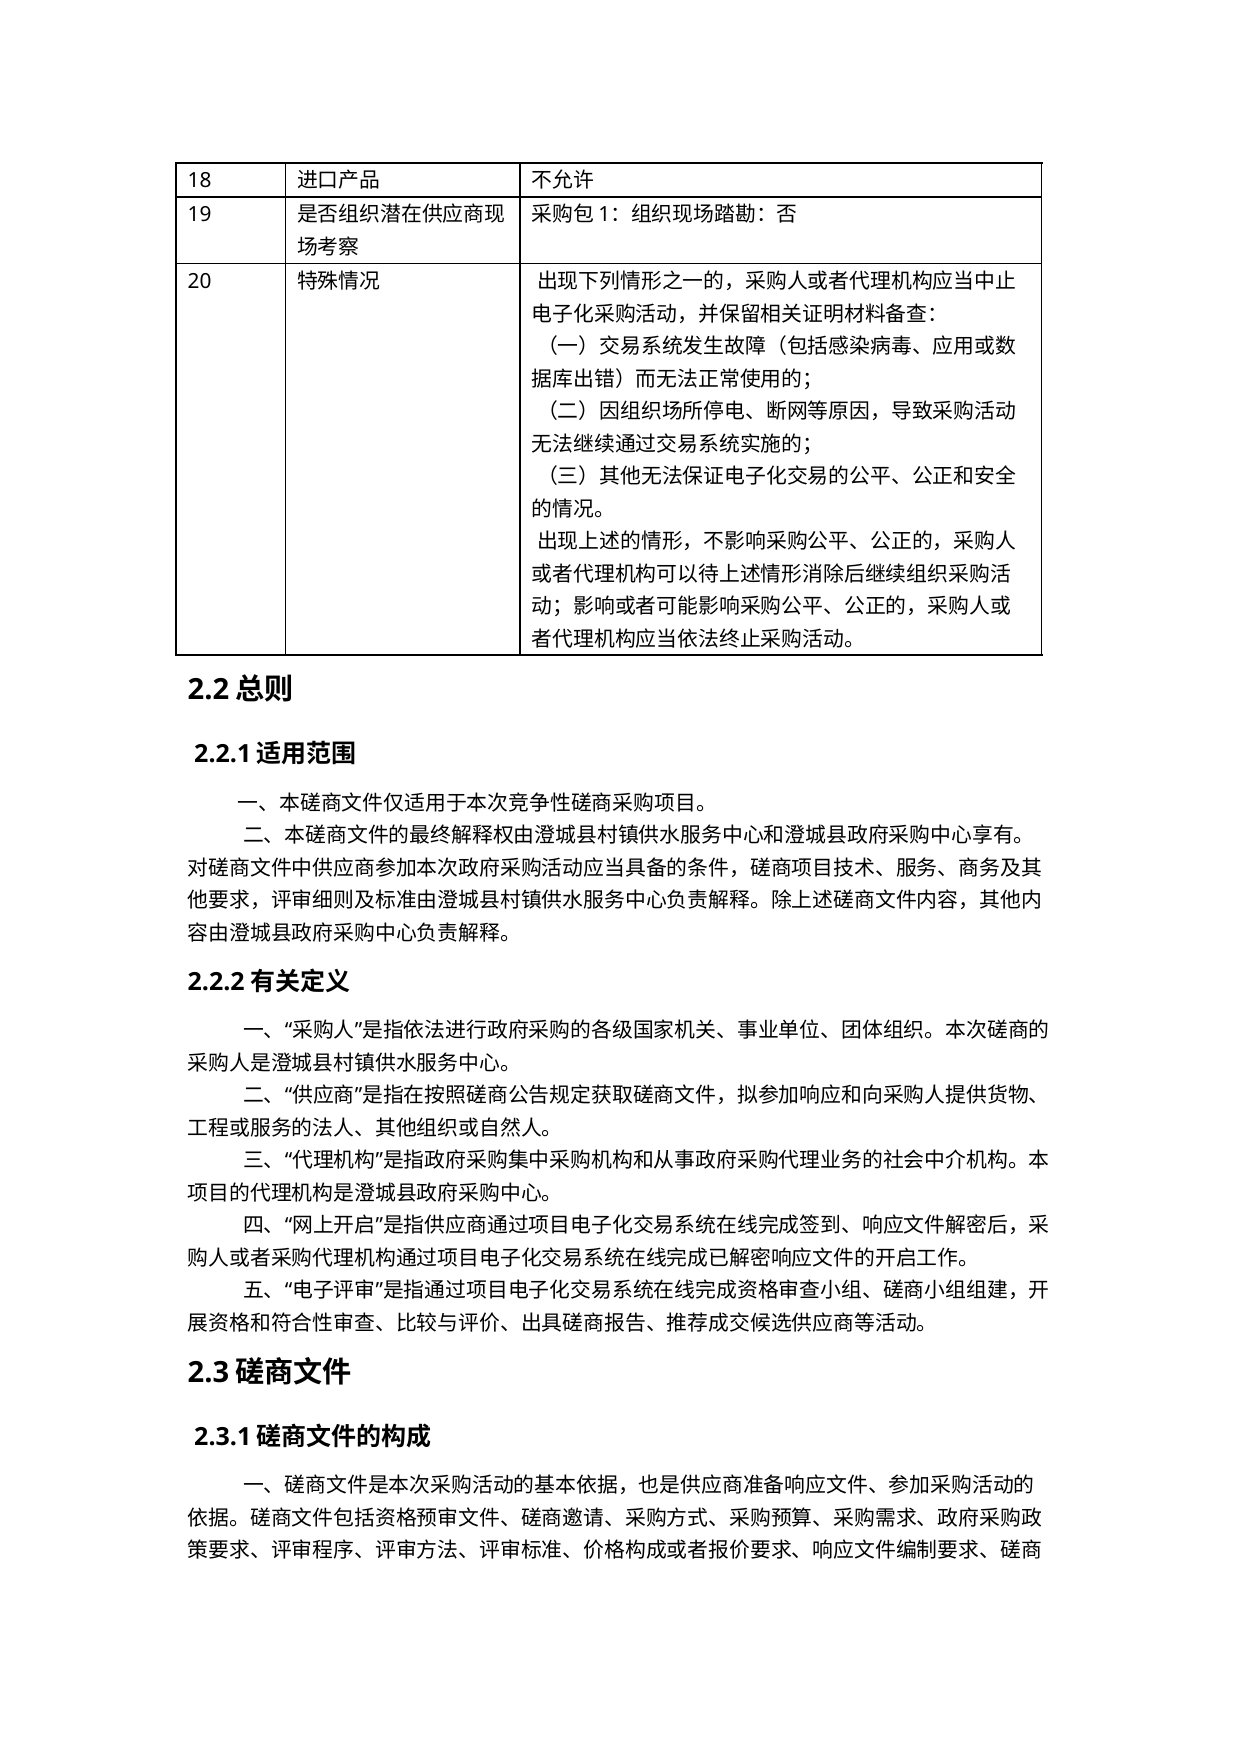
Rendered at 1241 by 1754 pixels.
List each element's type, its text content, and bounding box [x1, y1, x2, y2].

text 2.2.1适用范围 [187, 721, 1053, 786]
text 二、本磋商文件的最终解释权由澄城县村镇供水服务中心和澄城县政府采购中心享有。对磋商文件中供应商参加本次政府采购活动应当具备的条件，磋商项目技术、服务、商务及其他要求，评审细则及标准由澄城县村镇供水服务中心负责解释。除上述磋商文件内容，其他内容由澄城县政府采购中心负责解释。 [187, 818, 1053, 948]
text 2.2总则 [187, 656, 1053, 721]
table_cell 20 [177, 264, 285, 654]
text 一、“采购人”是指依法进行政府采购的各级国家机关、事业单位、团体组织。本次磋商的采购人是澄城县村镇供水服务中心。 [187, 1013, 1053, 1078]
text 2.3.1磋商文件的构成 [187, 1403, 1053, 1468]
table_cell 是否组织潜在供应商现场考察 [286, 198, 519, 263]
table_cell 出现下列情形之一的，采购人或者代理机构应当中止电子化采购活动，并保留相关证明材料备查： （一）交易系统发生故障（包括感染病毒、应用或数据库出错）而无法正常使用的； （二）因组织场所停电、断网等原因，导致采购活动无法继续通过交易系统实施的； （三）其他无法保证电子化交易的公平、公正和安全的情况。 出现上述的情形，不影响采购公平、公正的，采购人或者代理机构可以待上述情形消除后继续组织采购活动；影响或者可能影响采购公平、公正的，采购人或者代理机构应当依法终止采购活动。 [521, 264, 1041, 654]
table_cell 18 [177, 164, 285, 196]
text 一、本磋商文件仅适用于本次竞争性磋商采购项目。 [187, 786, 1053, 818]
table_cell 采购包1：组织现场踏勘：否 [521, 198, 1041, 263]
text 三、“代理机构”是指政府采购集中采购机构和从事政府采购代理业务的社会中介机构。本项目的代理机构是澄城县政府采购中心。 [187, 1143, 1053, 1208]
text 五、“电子评审”是指通过项目电子化交易系统在线完成资格审查小组、磋商小组组建，开展资格和符合性审查、比较与评价、出具磋商报告、推荐成交候选供应商等活动。 [187, 1273, 1053, 1338]
text 四、“网上开启”是指供应商通过项目电子化交易系统在线完成签到、响应文件解密后，采购人或者采购代理机构通过项目电子化交易系统在线完成已解密响应文件的开启工作。 [187, 1208, 1053, 1273]
table_cell 不允许 [521, 164, 1041, 196]
text 2.3磋商文件 [187, 1338, 1053, 1403]
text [187, 1468, 1053, 1566]
table_cell 进口产品 [286, 164, 519, 196]
table_cell 19 [177, 198, 285, 263]
text 二、“供应商”是指在按照磋商公告规定获取磋商文件，拟参加响应和向采购人提供货物、工程或服务的法人、其他组织或自然人。 [187, 1078, 1053, 1143]
table_cell 特殊情况 [286, 264, 519, 654]
text 2.2.2有关定义 [187, 948, 1053, 1013]
